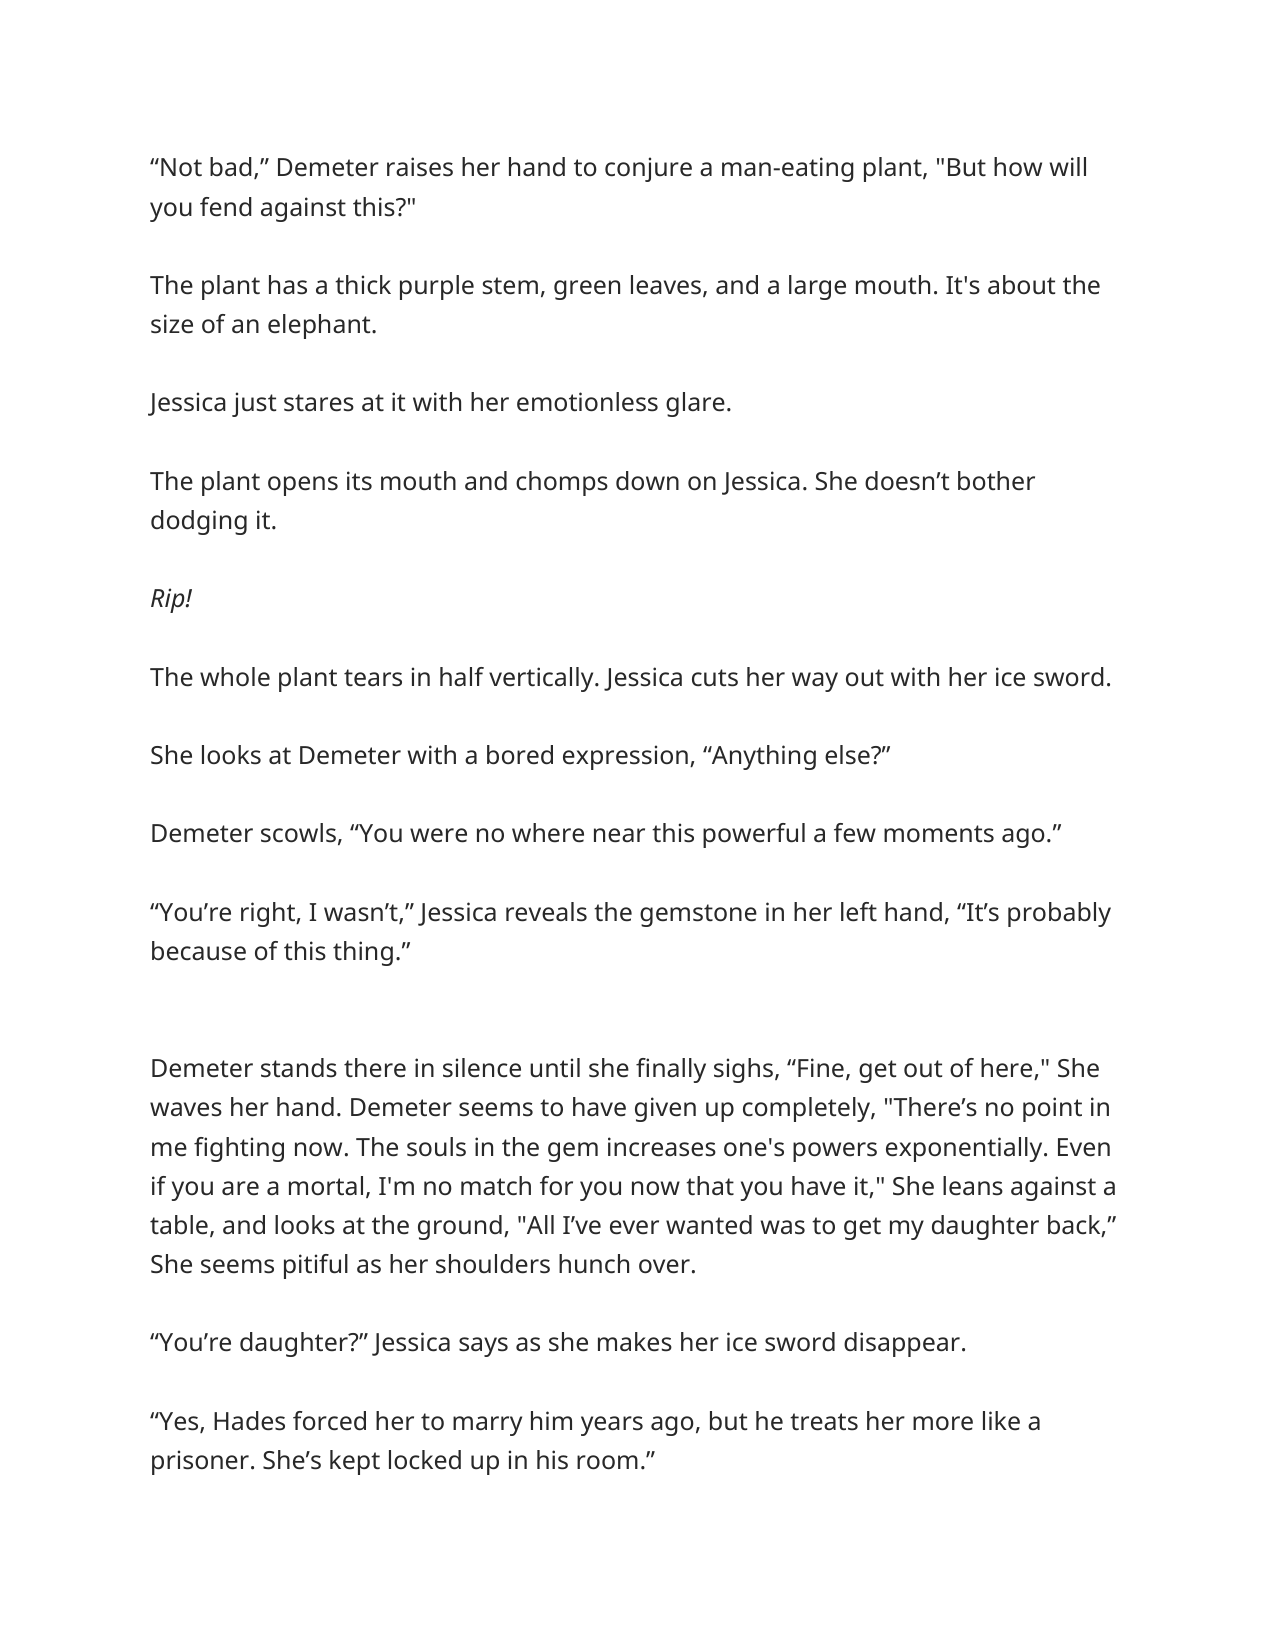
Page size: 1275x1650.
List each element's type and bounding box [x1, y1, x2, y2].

text [150, 150, 1125, 1477]
